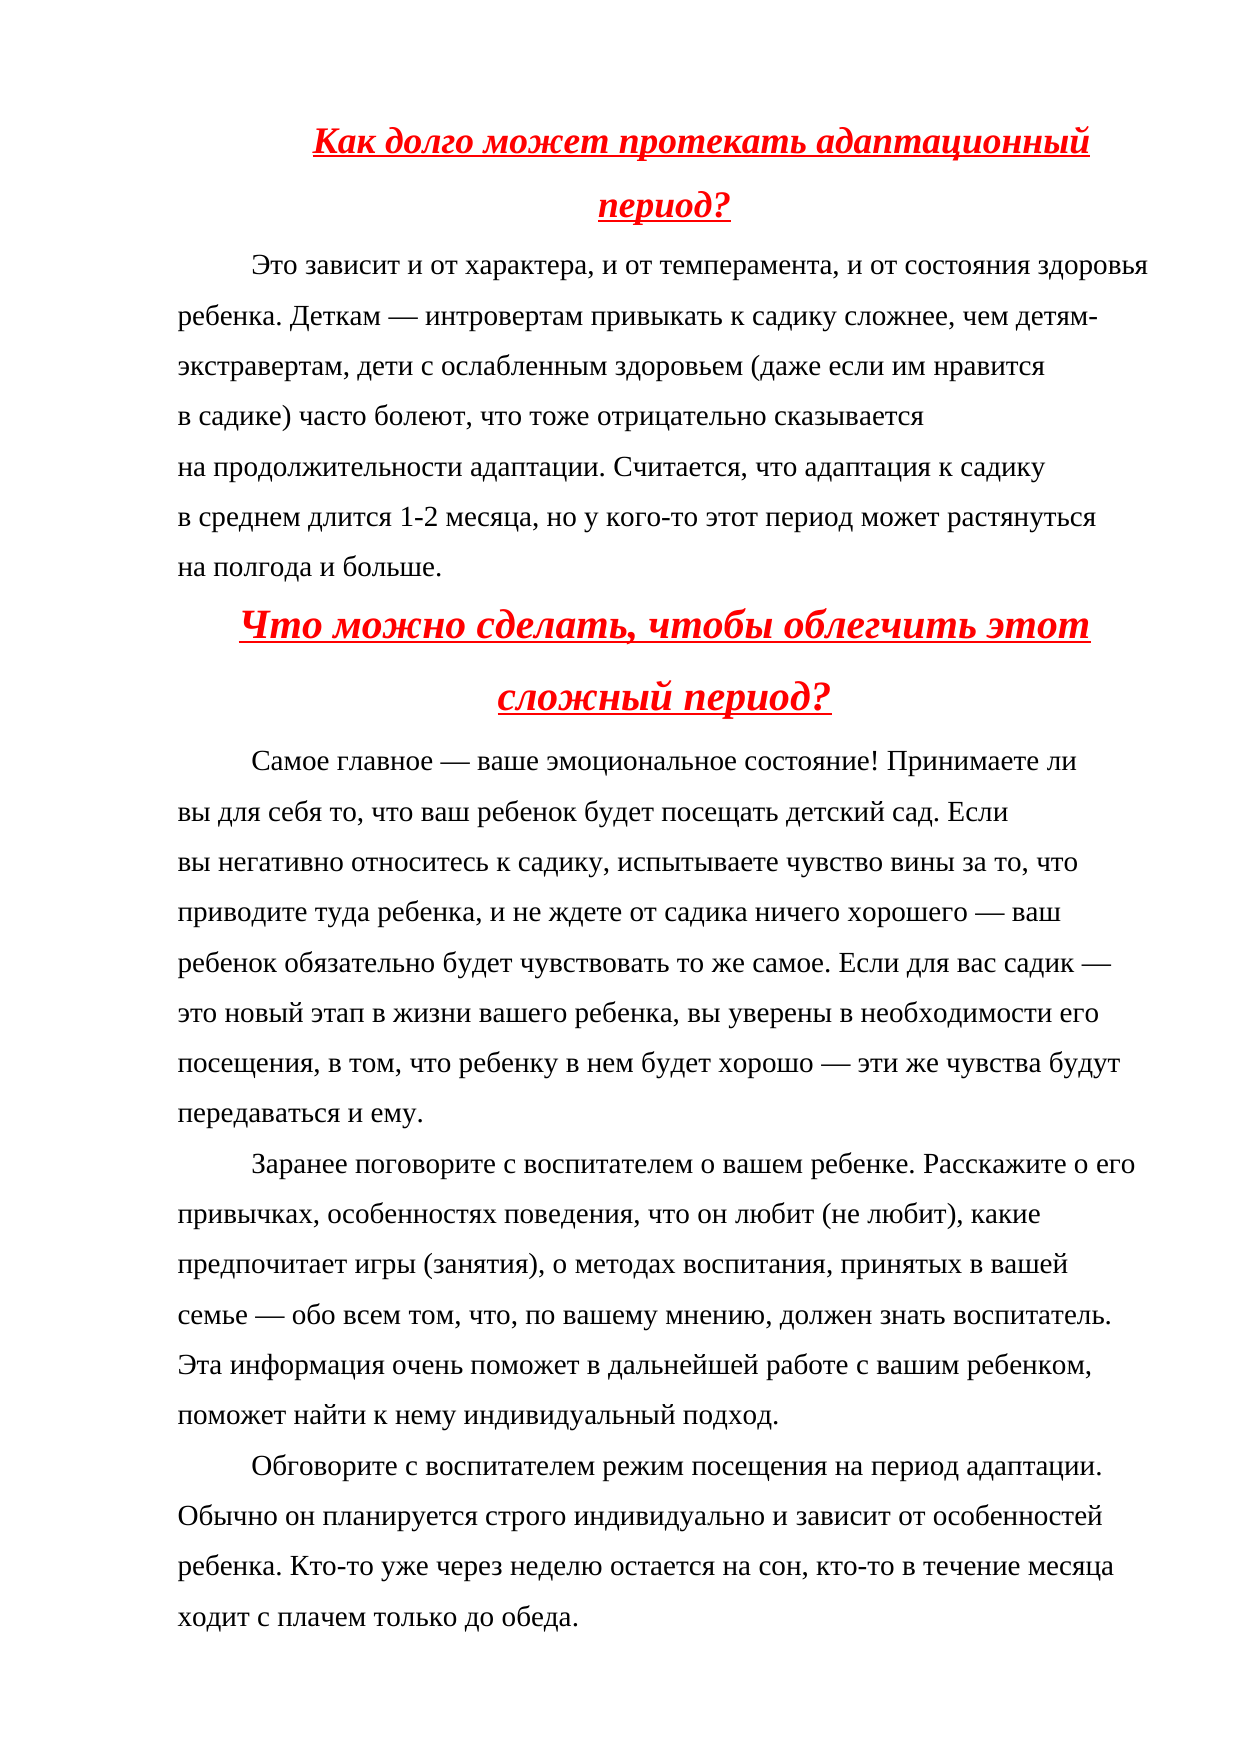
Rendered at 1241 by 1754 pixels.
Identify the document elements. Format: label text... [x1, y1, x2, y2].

text Самое главное — ваше эмоциональное состояние! Принимаете ли вы для себя то, что ваш ребенок будет посещать детский сад. Если вы негативно относитесь к садику, испытываете чувство вины за то, что приводите туда ребенка, и не ждете от садика ничего хорошего — ваш ребенок обязательно будет чувствовать то же самое. Если для вас садик — это новый этап в жизни вашего ребенка, вы уверены в необходимости его посещения, в том, что ребенку в нем будет хорошо — эти же чувства будут передаваться и ему. [177, 743, 1152, 1129]
text Заранее поговорите с воспитателем о вашем ребенке. Расскажите о его привычках, особенностях поведения, что он любит (не любит), какие предпочитает игры (занятия), о методах воспитания, принятых в вашей семье — обо всем том, что, по вашему мнению, должен знать воспитатель. Эта информация очень поможет в дальнейшей работе с вашим ребенком, поможет найти к нему индивидуальный подход. [177, 1146, 1152, 1431]
text Что можно сделать, чтобы облегчить этот сложный период? [177, 600, 1152, 719]
text Обговорите с воспитателем режим посещения на период адаптации. Обычно он планируется строго индивидуально и зависит от особенностей ребенка. Кто-то уже через неделю остается на сон, кто-то в течение месяца ходит с плачем только до обеда. [177, 1448, 1152, 1632]
text Как долго может протекать адаптационный период? [177, 118, 1152, 226]
text Это зависит и от характера, и от темперамента, и от состояния здоровья ребенка. Деткам — интровертам привыкать к садику сложнее, чем детям-экстравертам, дети с ослабленным здоровьем (даже если им нравится в садике) часто болеют, что тоже отрицательно сказывается на продолжительности адаптации. Считается, что адаптация к садику в среднем длится 1-2 месяца, но у кого-то этот период может растянуться на полгода и больше. [177, 247, 1152, 583]
